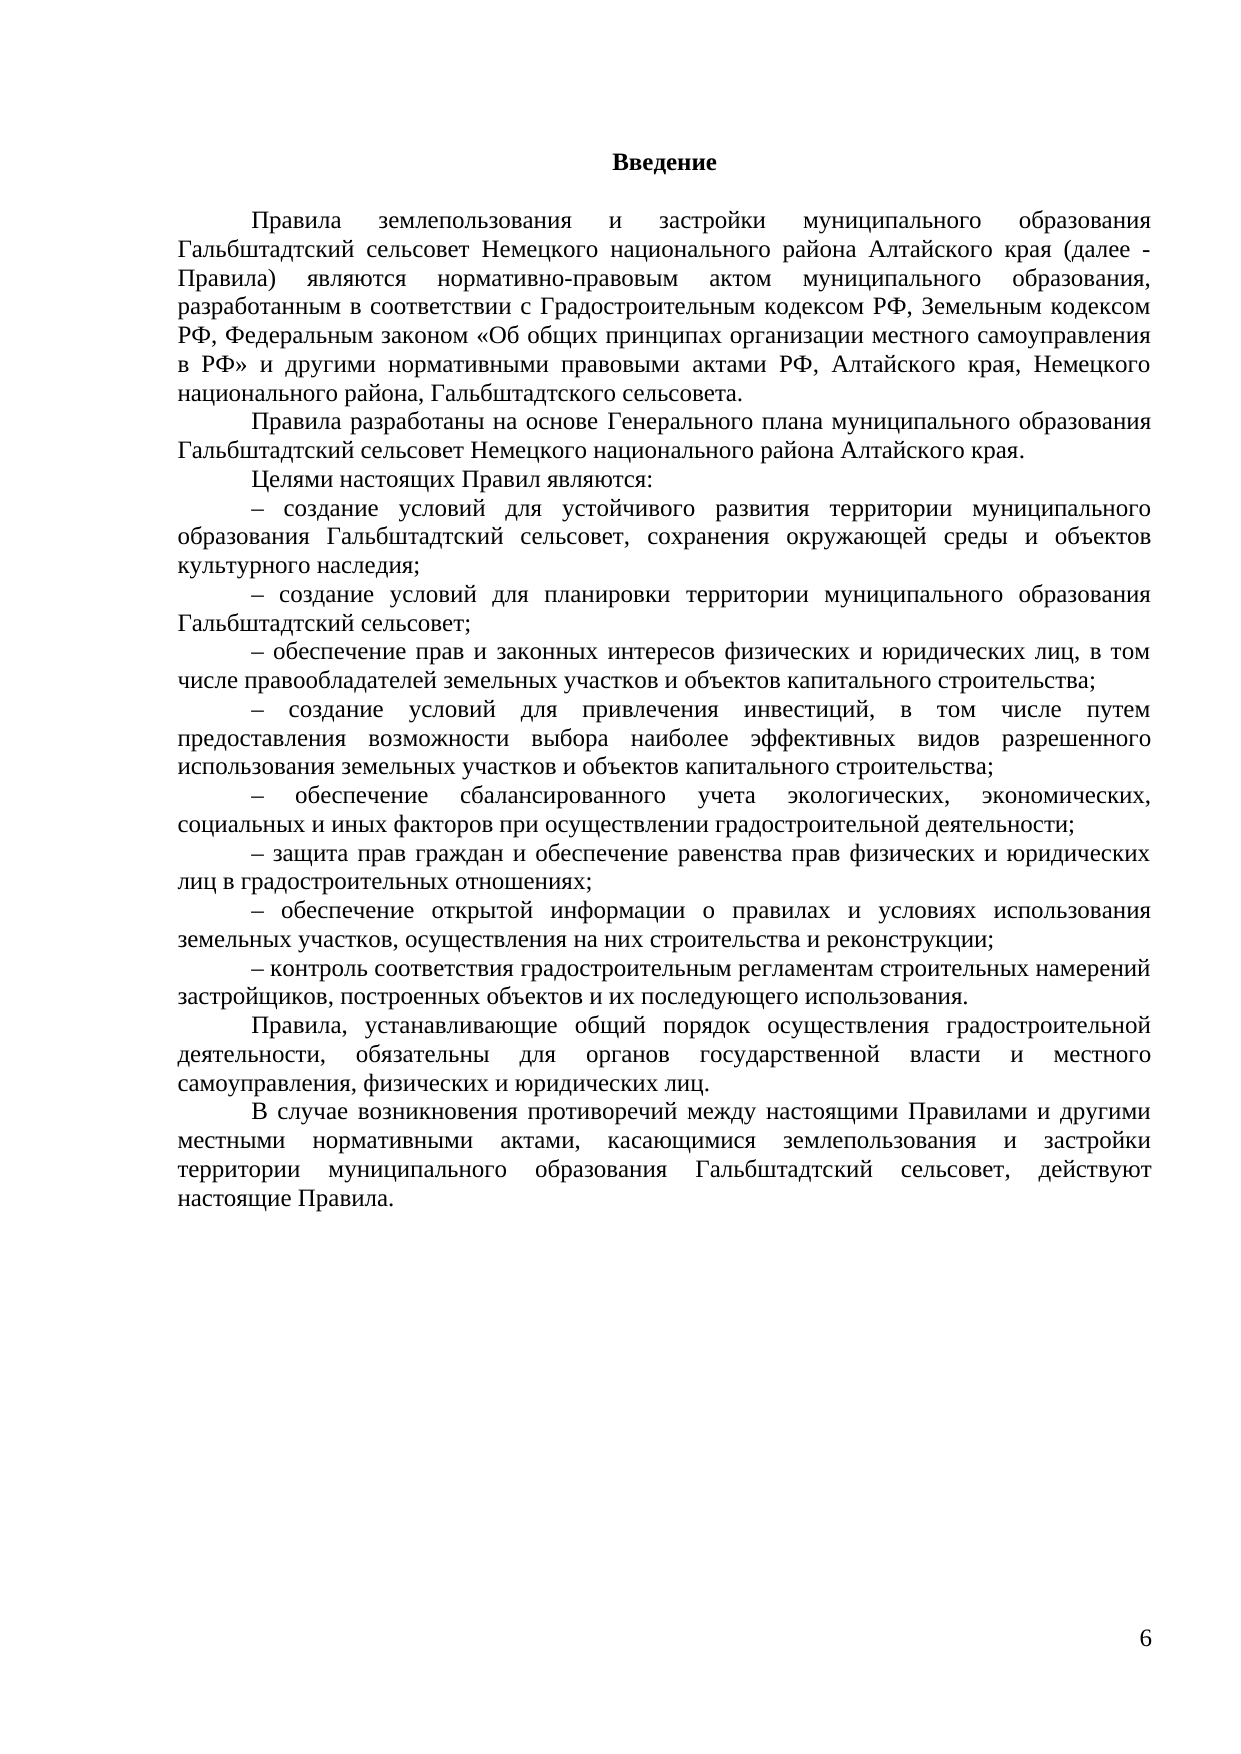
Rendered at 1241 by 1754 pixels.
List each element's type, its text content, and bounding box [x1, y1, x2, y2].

text – контроль соответствия градостроительным регламентам строительных намерений застройщиков, построенных объектов и их последующего использования. [177, 953, 1152, 1010]
text Правила разработаны на основе Генерального плана муниципального образования Гальбштадтский сельсовет Немецкого национального района Алтайского края. [177, 406, 1152, 464]
text – создание условий для устойчивого развития территории муниципального образования Гальбштадтский сельсовет, сохранения окружающей среды и объектов культурного наследия; [177, 493, 1152, 579]
text Целями настоящих Правил являются: [177, 464, 1152, 493]
text Правила землепользования и застройки муниципального образования Гальбштадтский сельсовет Немецкого национального района Алтайского края (далее - Правила) являются нормативно-правовым актом муниципального образования, разработанным в соответствии с Градостроительным кодексом РФ, Земельным кодексом РФ, Федеральным законом «Об общих принципах организации местного самоуправления в РФ» и другими нормативными правовыми актами РФ, Алтайского края, Немецкого национального района, Гальбштадтского сельсовета. [177, 205, 1152, 406]
text Правила, устанавливающие общий порядок осуществления градостроительной деятельности, обязательны для органов государственной власти и местного самоуправления, физических и юридических лиц. [177, 1010, 1152, 1096]
text Введение [177, 147, 1152, 176]
text – создание условий для привлечения инвестиций, в том числе путем предоставления возможности выбора наиболее эффективных видов разрешенного использования земельных участков и объектов капитального строительства; [177, 694, 1152, 780]
text – обеспечение открытой информации о правилах и условиях использования земельных участков, осуществления на них строительства и реконструкции; [177, 895, 1152, 953]
text – создание условий для планировки территории муниципального образования Гальбштадтский сельсовет; [177, 579, 1152, 636]
text – обеспечение прав и законных интересов физических и юридических лиц, в том числе правообладателей земельных участков и объектов капитального строительства; [177, 636, 1152, 694]
text – обеспечение сбалансированного учета экологических, экономических, социальных и иных факторов при осуществлении градостроительной деятельности; [177, 780, 1152, 838]
text В случае возникновения противоречий между настоящими Правилами и другими местными нормативными актами, касающимися землепользования и застройки территории муниципального образования Гальбштадтский сельсовет, действуют настоящие Правила. [177, 1096, 1152, 1211]
text – защита прав граждан и обеспечение равенства прав физических и юридических лиц в градостроительных отношениях; [177, 838, 1152, 895]
